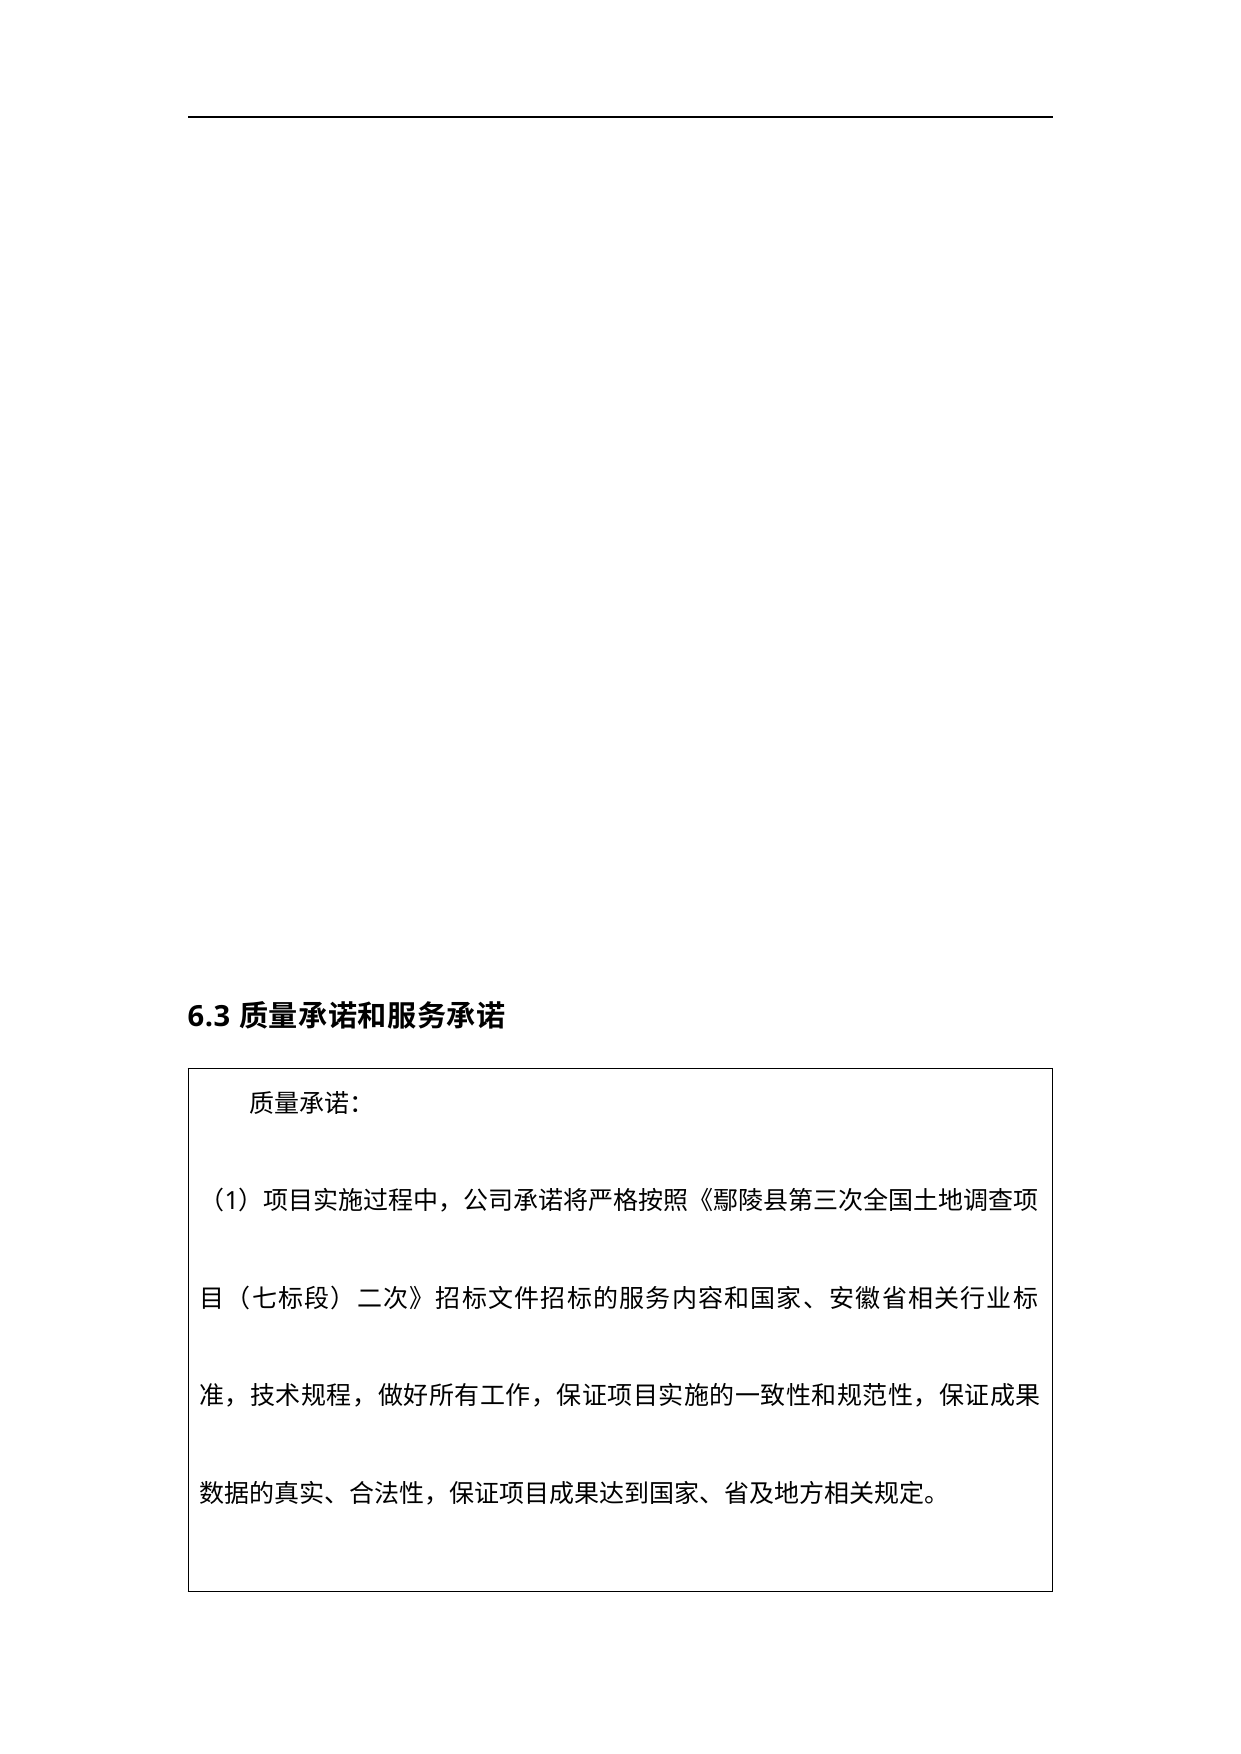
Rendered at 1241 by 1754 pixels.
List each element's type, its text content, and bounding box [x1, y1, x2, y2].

text 6.3 质量承诺和服务承诺 [187, 982, 1053, 1047]
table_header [189, 1069, 1052, 1591]
